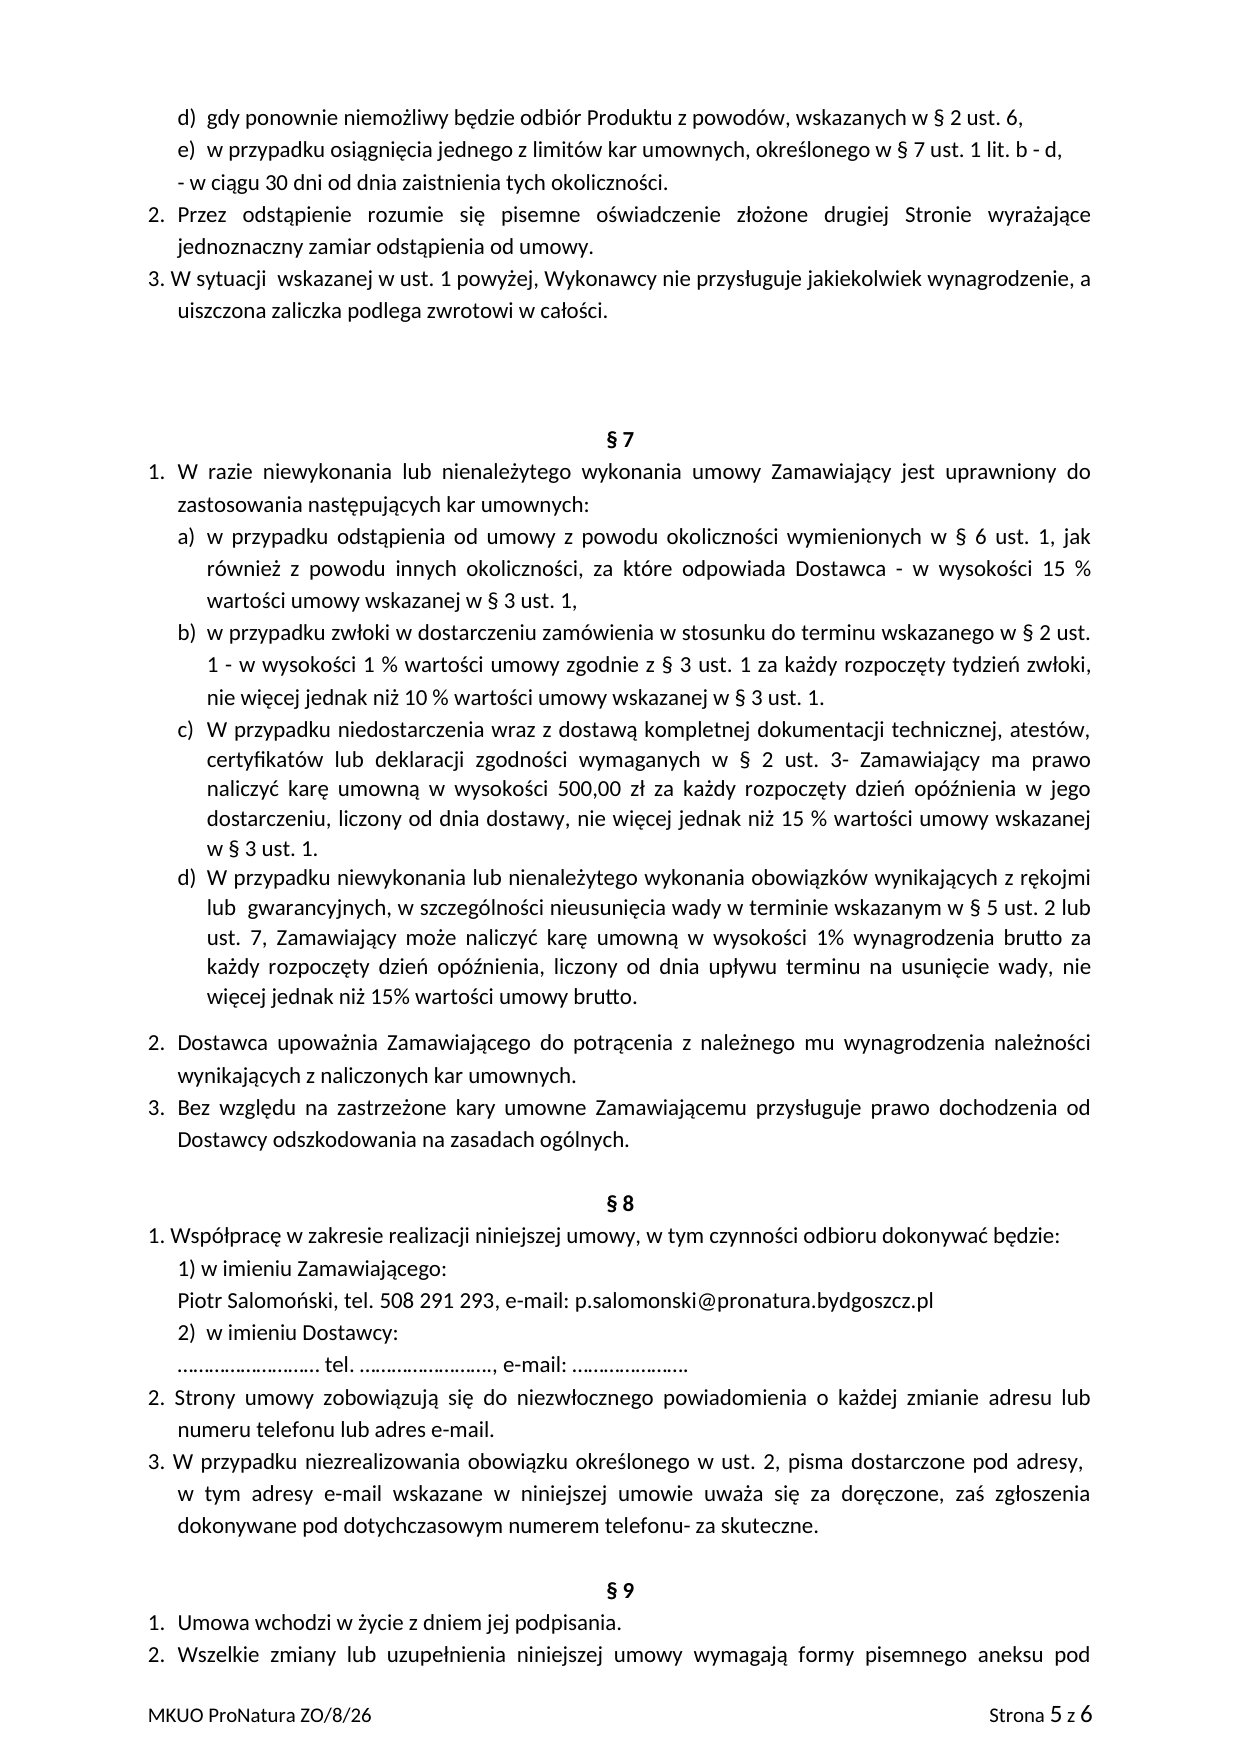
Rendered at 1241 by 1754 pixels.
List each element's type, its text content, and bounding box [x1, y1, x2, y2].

text 3. W sytuacji wskazanej w ust. 1 powyżej, Wykonawcy nie przysługuje jakiekolwiek wynagrodzenie, a uiszczona zaliczka podlega zwrotowi w całości. [148, 264, 1093, 324]
list W przypadku niedostarczenia wraz z dostawą kompletnej dokumentacji technicznej, atestów, certyfikatów lub deklaracji zgodności wymaganych w § 2 ust. 3- Zamawiający ma prawo naliczyć karę umowną w wysokości 500,00 zł za każdy rozpoczęty dzień opóźnienia w jego dostarczeniu, liczony od dnia dostawy, nie więcej jednak niż 15 % wartości umowy wskazanej w § 3 ust. 1. [177, 715, 1093, 862]
text § 9 [148, 1576, 1093, 1604]
list W razie niewykonania lub nienależytego wykonania umowy Zamawiający jest uprawniony do zastosowania następujących kar umownych: [148, 457, 1093, 518]
list w przypadku odstąpienia od umowy z powodu okoliczności wymienionych w § 6 ust. 1, jak również z powodu innych okoliczności, za które odpowiada Dostawca - w wysokości 15 % wartości umowy wskazanej w § 3 ust. 1, [177, 522, 1093, 614]
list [148, 1640, 1093, 1668]
list w przypadku osiągnięcia jednego z limitów kar umownych, określonego w § 7 ust. 1 lit. b - d, [177, 136, 1093, 164]
list Bez względu na zastrzeżone kary umowne Zamawiającemu przysługuje prawo dochodzenia od Dostawcy odszkodowania na zasadach ogólnych. [148, 1093, 1093, 1153]
list 2) w imieniu Dostawcy: [177, 1318, 1093, 1346]
list Umowa wchodzi w życie z dniem jej podpisania. [148, 1608, 1093, 1636]
list 1. Współpracę w zakresie realizacji niniejszej umowy, w tym czynności odbioru dokonywać będzie: [148, 1222, 1093, 1250]
list W przypadku niewykonania lub nienależytego wykonania obowiązków wynikających z rękojmi lub gwarancyjnych, w szczególności nieusunięcia wady w terminie wskazanym w § 5 ust. 2 lub ust. 7, Zamawiający może naliczyć karę umowną w wysokości 1% wynagrodzenia brutto za każdy rozpoczęty dzień opóźnienia, liczony od dnia upływu terminu na usunięcie wady, nie więcej jednak niż 15% wartości umowy brutto. [177, 863, 1093, 1010]
list w przypadku zwłoki w dostarczeniu zamówienia w stosunku do terminu wskazanego w § 2 ust. 1 - w wysokości 1 % wartości umowy zgodnie z § 3 ust. 1 za każdy rozpoczęty tydzień zwłoki, nie więcej jednak niż 10 % wartości umowy wskazanej w § 3 ust. 1. [177, 618, 1093, 711]
text - w ciągu 30 dni od dnia zaistnienia tych okoliczności. [177, 168, 1093, 196]
list 3. W przypadku niezrealizowania obowiązku określonego w ust. 2, pisma dostarczone pod adresy, w tym adresy e-mail wskazane w niniejszej umowie uważa się za doręczone, zaś zgłoszenia dokonywane pod dotychczasowym numerem telefonu- za skuteczne. [148, 1447, 1093, 1539]
text § 7 [148, 425, 1093, 453]
text 2. Przez odstąpienie rozumie się pisemne oświadczenie złożone drugiej Stronie wyrażające jednoznaczny zamiar odstąpienia od umowy. [148, 200, 1093, 260]
list Dostawca upoważnia Zamawiającego do potrącenia z należnego mu wynagrodzenia należności wynikających z naliczonych kar umownych. [148, 1028, 1093, 1089]
list gdy ponownie niemożliwy będzie odbiór Produktu z powodów, wskazanych w § 2 ust. 6, [177, 103, 1093, 131]
list Piotr Salomoński, tel. 508 291 293, e-mail: p.salomonski@pronatura.bydgoszcz.pl [177, 1286, 1093, 1314]
list ……………………… tel. ……………………., e-mail: …………………. [177, 1350, 1093, 1378]
list 1) w imieniu Zamawiającego: [177, 1254, 1093, 1282]
list 2. Strony umowy zobowiązują się do niezwłocznego powiadomienia o każdej zmianie adresu lub numeru telefonu lub adres e-mail. [148, 1383, 1093, 1443]
text § 8 [148, 1189, 1093, 1217]
